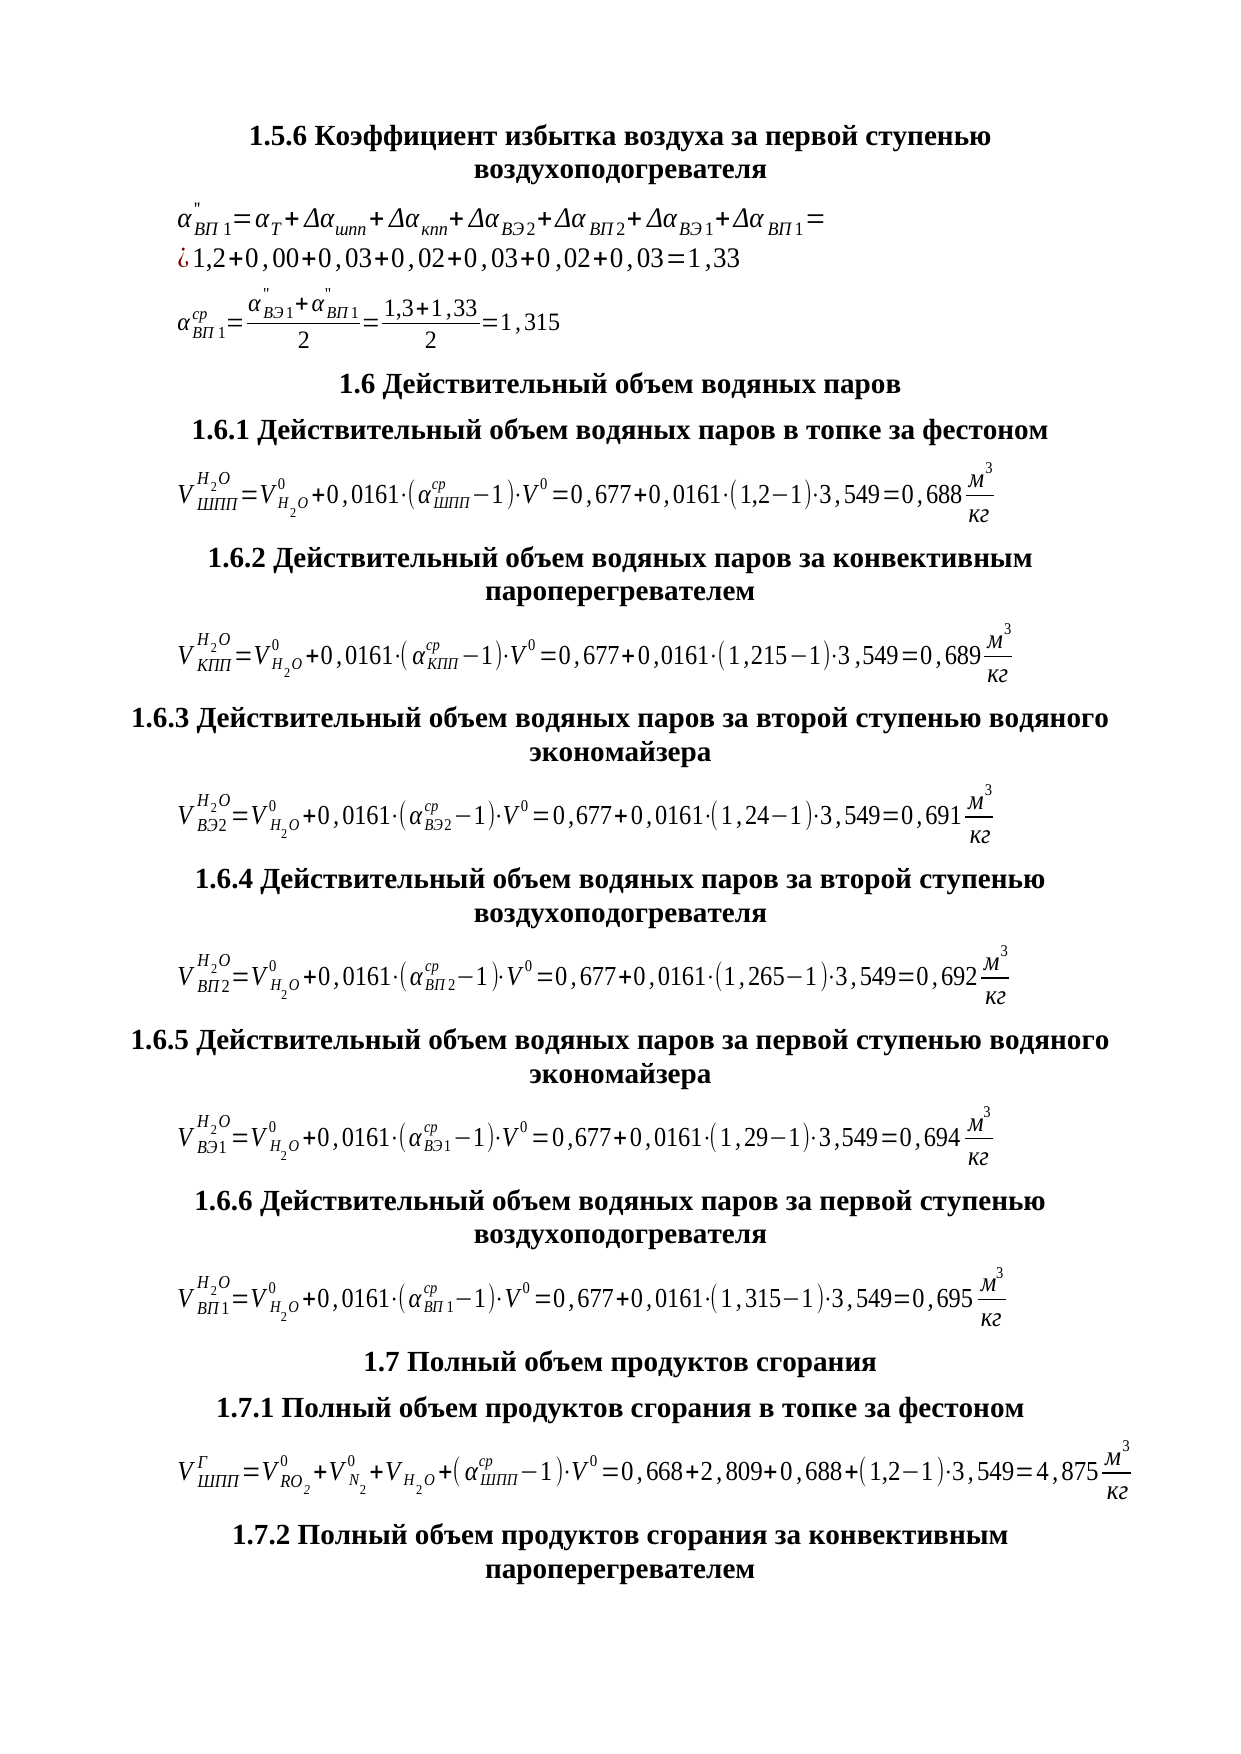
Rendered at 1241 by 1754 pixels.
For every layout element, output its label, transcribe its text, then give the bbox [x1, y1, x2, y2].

text 1.7 Полный объем продуктов сгорания [118, 1344, 1122, 1377]
text 1.7.2 Полный объем продуктов сгорания за конвективным пароперегревателем [118, 1517, 1122, 1584]
text 1.7.1 Полный объем продуктов сгорания в топке за фестоном [118, 1390, 1122, 1423]
text 1.5.6 Коэффициент избытка воздуха за первой ступенью воздухоподогревателя [118, 118, 1122, 185]
text 1.6.5 Действительный объем водяных паров за первой ступенью водяного экономайзера [118, 1022, 1122, 1089]
text 1.6.6 Действительный объем водяных паров за первой ступенью воздухоподогревателя [118, 1183, 1122, 1250]
text 1.6.4 Действительный объем водяных паров за второй ступенью воздухоподогревателя [118, 861, 1122, 928]
text 1.6.1 Действительный объем водяных паров в топке за фестоном [118, 412, 1122, 446]
text 1.6 Действительный объем водяных паров [118, 366, 1122, 400]
text 1.6.2 Действительный объем водяных паров за конвективным пароперегревателем [118, 540, 1122, 607]
text 1.6.3 Действительный объем водяных паров за второй ступенью водяного экономайзера [118, 701, 1122, 768]
